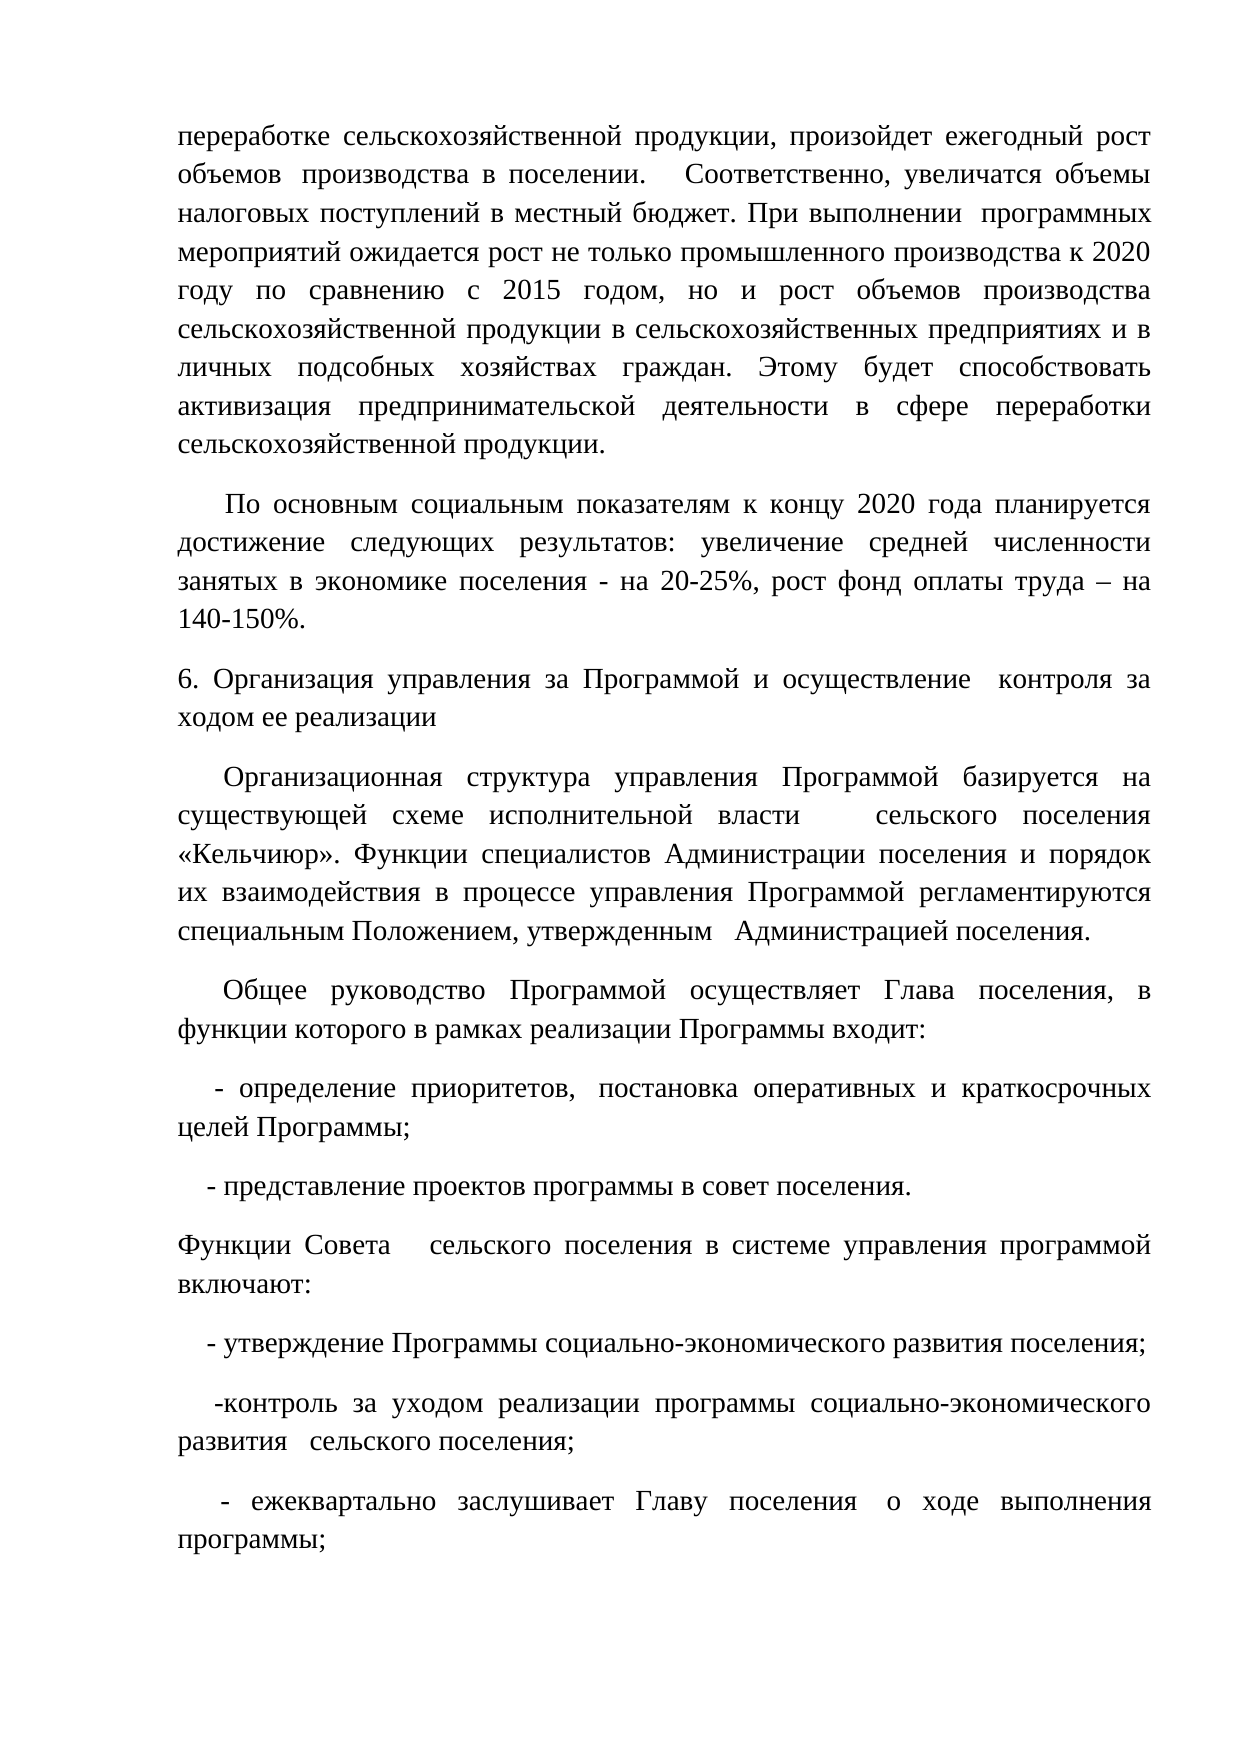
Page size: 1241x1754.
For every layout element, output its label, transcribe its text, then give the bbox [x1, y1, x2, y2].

text -контроль за уходом реализации программы социально-экономического развития сельского поселения; [177, 1385, 1152, 1457]
text - представление проектов программы в совет поселения. [177, 1168, 1152, 1202]
text - определение приоритетов, постановка оперативных и краткосрочных целей Программы; [177, 1070, 1152, 1142]
text 6. Организация управления за Программой и осуществление контроля за ходом ее реализации [177, 661, 1152, 733]
text Организационная структура управления Программой базируется на существующей схеме исполнительной власти сельского поселения «Кельчиюр». Функции специалистов Администрации поселения и порядок их взаимодействия в процессе управления Программой регламентируются специальным Положением, утвержденным Администрацией поселения. [177, 759, 1152, 946]
text - утверждение Программы социально-экономического развития поселения; [177, 1325, 1152, 1359]
text По основным социальным показателям к концу 2020 года планируется достижение следующих результатов: увеличение средней численности занятых в экономике поселения - на 20-25%, рост фонд оплаты труда – на 140-150%. [177, 486, 1152, 635]
text Функции Совета сельского поселения в системе управления программой включают: [177, 1227, 1152, 1299]
text - ежеквартально заслушивает Главу поселения о ходе выполнения программы; [177, 1483, 1152, 1555]
text Общее руководство Программой осуществляет Глава поселения, в функции которого в рамках реализации Программы входит: [177, 972, 1152, 1044]
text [177, 118, 1152, 460]
